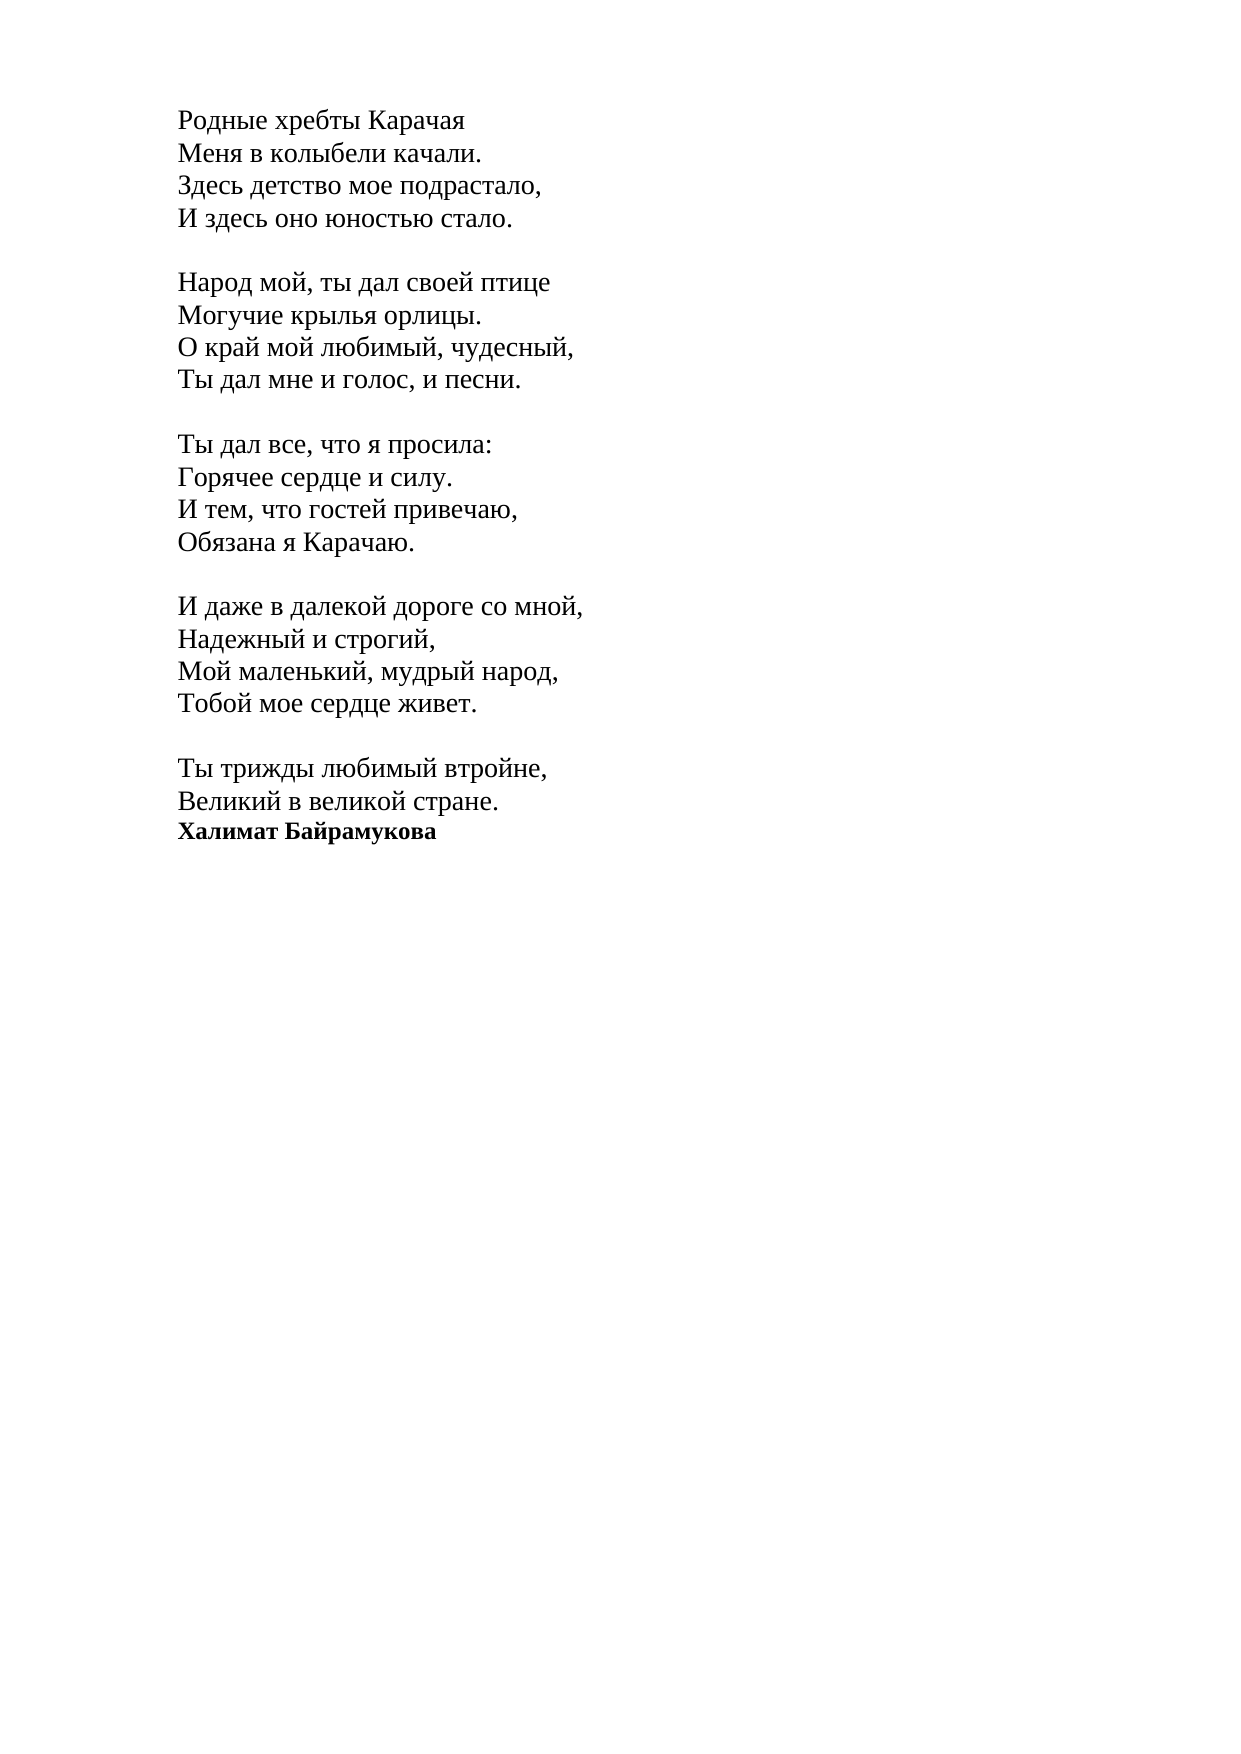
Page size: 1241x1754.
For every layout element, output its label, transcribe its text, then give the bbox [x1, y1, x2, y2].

text Родные хребты Карачая Меня в колыбели качали. Здесь детство мое подрастало, И здесь оно юностью стало. Народ мой, ты дал своей птице Могучие крылья орлицы. О край мой любимый, чудесный, Ты дал мне и голос, и песни. Ты дал все, что я просила: Горячее сердце и силу. И тем, что гостей привечаю, Обязана я Карачаю. И даже в далекой дороге со мной, Надежный и строгий, Мой маленький, мудрый народ, Тобой мое сердце живет. Ты трижды любимый втройне, Великий в великой стране. [177, 103, 1152, 816]
text Халимат Байрамукова [177, 816, 1152, 845]
